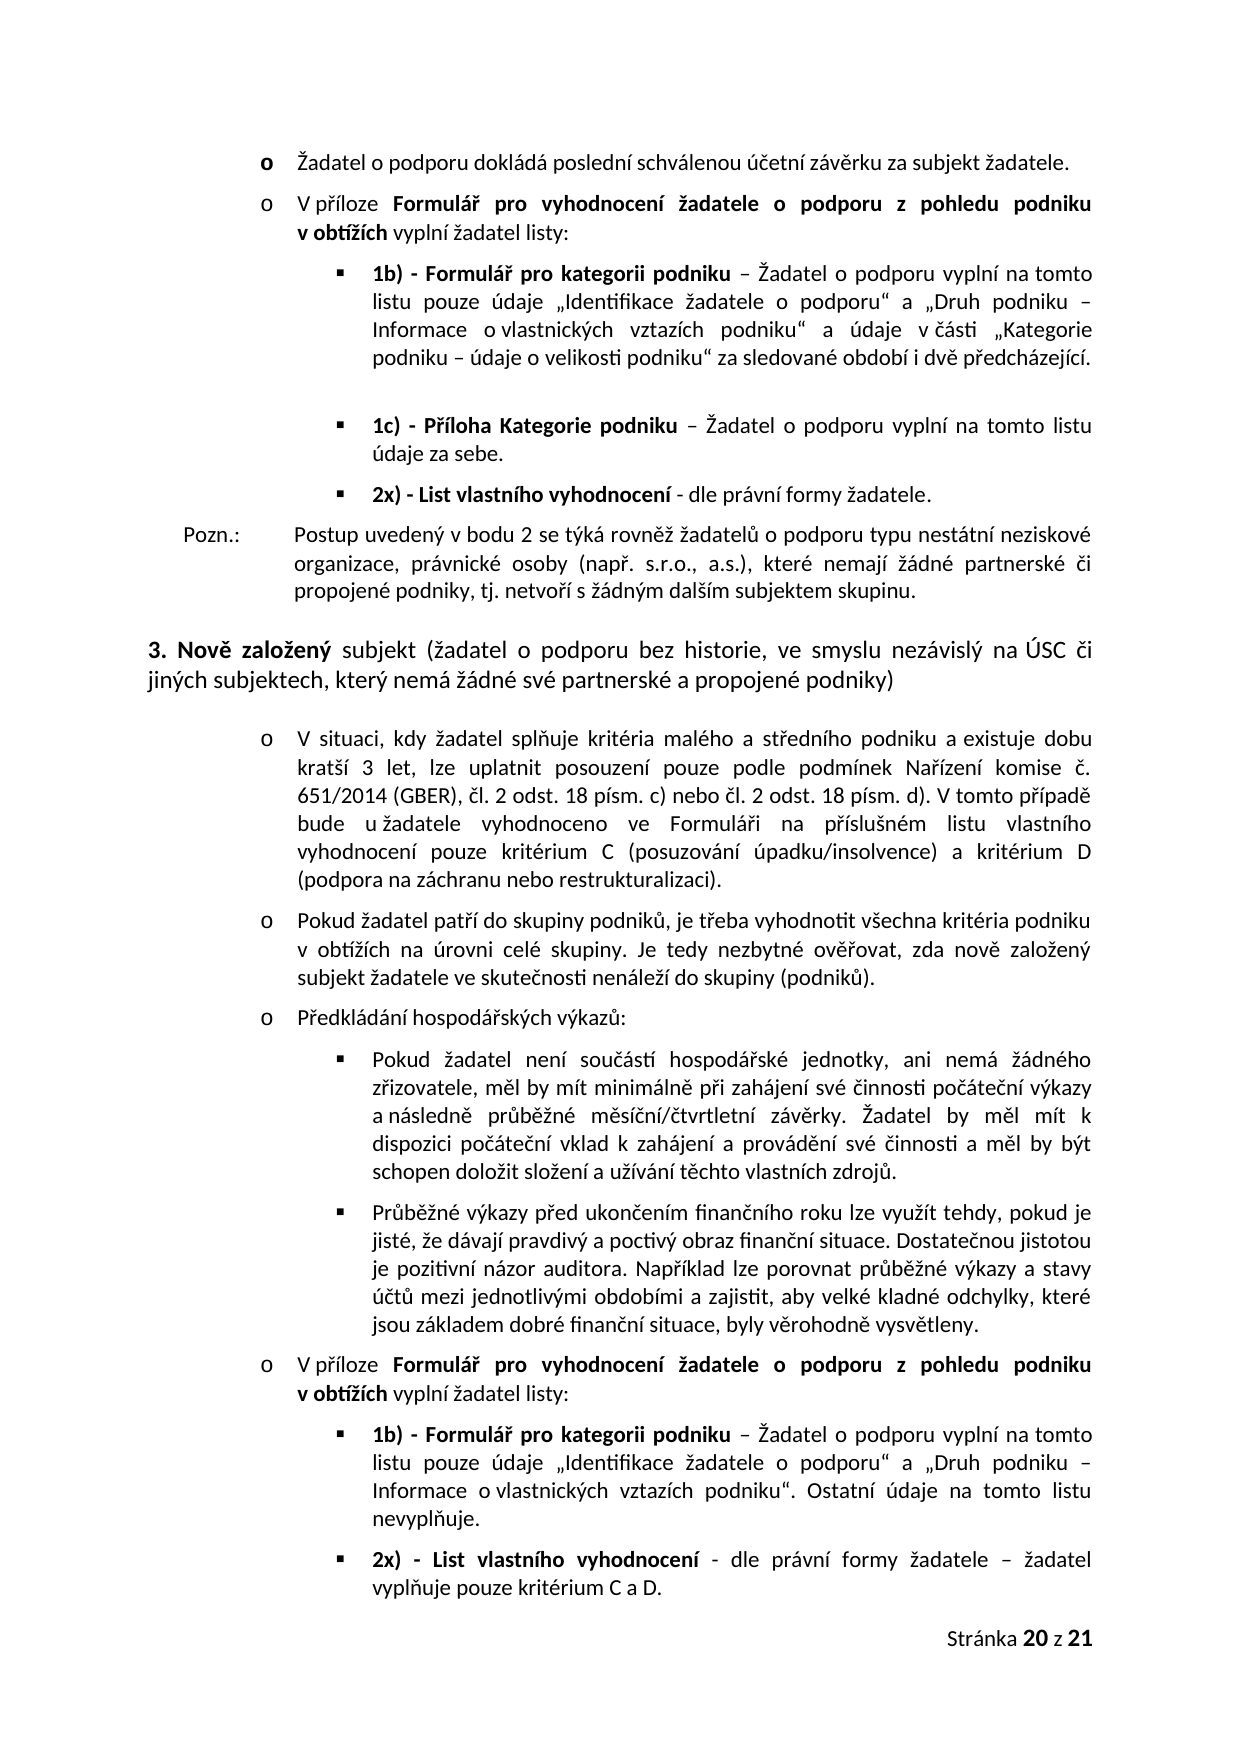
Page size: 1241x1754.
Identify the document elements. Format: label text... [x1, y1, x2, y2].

list V příloze Formulář pro vyhodnocení žadatele o podporu z pohledu podniku v obtížích vyplní žadatel listy: [260, 189, 1093, 246]
list V situaci, kdy žadatel splňuje kritéria malého a středního podniku a existuje dobu kratší 3 let, lze uplatnit posouzení pouze podle podmínek Nařízení komise č. 651/2014 (GBER), čl. 2 odst. 18 písm. c) nebo čl. 2 odst. 18 písm. d). V tomto případě bude u žadatele vyhodnoceno ve Formuláři na příslušném listu vlastního vyhodnocení pouze kritérium C (posuzování úpadku/insolvence) a kritérium D (podpora na záchranu nebo restrukturalizaci). [260, 724, 1093, 893]
list Pokud žadatel není součástí hospodářské jednotky, ani nemá žádného zřizovatele, měl by mít minimálně při zahájení své činnosti počáteční výkazy a následně průběžné měsíční/čtvrtletní závěrky. Žadatel by měl mít k dispozici počáteční vklad k zahájení a provádění své činnosti a měl by být schopen doložit složení a užívání těchto vlastních zdrojů. [335, 1045, 1093, 1185]
list 2x) - List vlastního vyhodnocení - dle právní formy žadatele – žadatel vyplňuje pouze kritérium C a D. [335, 1545, 1093, 1601]
list 2x) - List vlastního vyhodnocení - dle právní formy žadatele. [335, 480, 1093, 508]
list 1c) - Příloha Kategorie podniku – Žadatel o podporu vyplní na tomto listu údaje za sebe. [335, 412, 1093, 468]
list 1b) - Formulář pro kategorii podniku – Žadatel o podporu vyplní na tomto listu pouze údaje „Identifikace žadatele o podporu“ a „Druh podniku – Informace o vlastnických vztazích podniku“ a údaje v části „Kategorie podniku – údaje o velikosti podniku“ za sledované období i dvě předcházející. [335, 259, 1093, 399]
subtitle 3. Nově založený subjekt (žadatel o podporu bez historie, ve smyslu nezávislý na ÚSC či jiných subjektech, který nemá žádné své partnerské a propojené podniky) [148, 634, 1093, 695]
list Průběžné výkazy před ukončením finančního roku lze využít tehdy, pokud je jisté, že dávají pravdivý a poctivý obraz finanční situace. Dostatečnou jistotou je pozitivní názor auditora. Například lze porovnat průběžné výkazy a stavy účtů mezi jednotlivými obdobími a zajistit, aby velké kladné odchylky, které jsou základem dobré finanční situace, byly věrohodně vysvětleny. [335, 1198, 1093, 1338]
list V příloze Formulář pro vyhodnocení žadatele o podporu z pohledu podniku v obtížích vyplní žadatel listy: [260, 1350, 1093, 1408]
list Pokud žadatel patří do skupiny podniků, je třeba vyhodnotit všechna kritéria podniku v obtížích na úrovni celé skupiny. Je tedy nezbytné ověřovat, zda nově založený subjekt žadatele ve skutečnosti nenáleží do skupiny (podniků). [260, 906, 1093, 991]
list Předkládání hospodářských výkazů: [260, 1003, 1093, 1033]
list 1b) - Formulář pro kategorii podniku – Žadatel o podporu vyplní na tomto listu pouze údaje „Identifikace žadatele o podporu“ a „Druh podniku – Informace o vlastnických vztazích podniku“. Ostatní údaje na tomto listu nevyplňuje. [335, 1420, 1093, 1532]
list Žadatel o podporu dokládá poslední schválenou účetní závěrku za subjekt žadatele. [260, 148, 1093, 177]
text Pozn.: Postup uvedený v bodu 2 se týká rovněž žadatelů o podporu typu nestátní neziskové organizace, právnické osoby (např. s.r.o., a.s.), které nemají žádné partnerské či propojené podniky, tj. netvoří s žádným dalším subjektem skupinu. [183, 521, 1093, 605]
